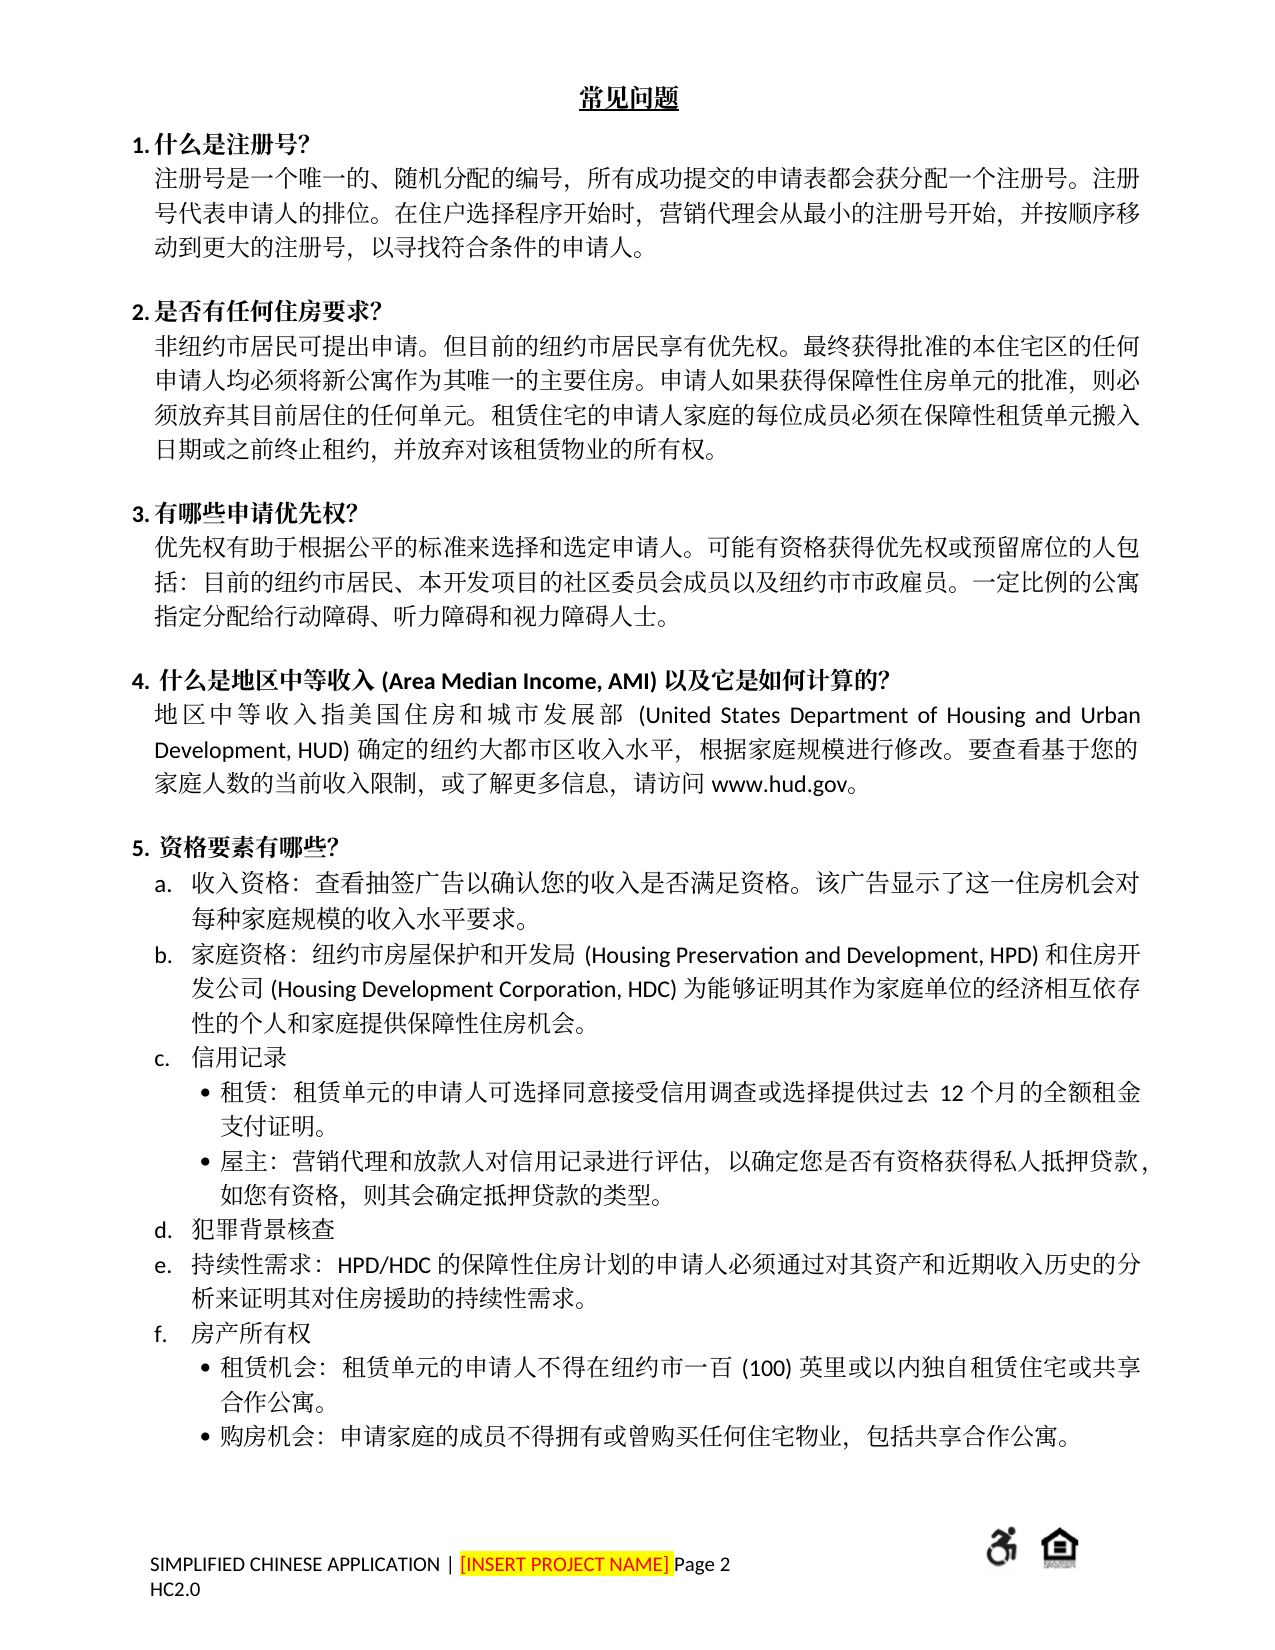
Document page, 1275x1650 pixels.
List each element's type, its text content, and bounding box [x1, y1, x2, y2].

text 优先权有助于根据公平的标准来选择和选定申请人。可能有资格获得优先权或预留席位的人包括：目前的纽约市居民、本开发项目的社区委员会成员以及纽约市市政雇员。一定比例的公寓指定分配给行动障碍、听力障碍和视力障碍人士。 [154, 529, 1142, 633]
list 犯罪背景核查 [154, 1211, 1142, 1246]
list 资格要素有哪些？ [132, 829, 1142, 863]
list 有哪些申请优先权？ [132, 495, 1142, 529]
list 持续性需求：HPD/HDC 的保障性住房计划的申请人必须通过对其资产和近期收入历史的分析来证明其对住房援助的持续性需求。 [154, 1246, 1142, 1315]
picture [978, 1523, 1024, 1569]
list 信用记录 [154, 1039, 1142, 1073]
list 收入资格：查看抽签广告以确认您的收入是否满足资格。该广告显示了这一住房机会对每种家庭规模的收入水平要求。 [154, 863, 1142, 935]
list 屋主：营销代理和放款人对信用记录进行评估，以确定您是否有资格获得私人抵押贷款，如您有资格，则其会确定抵押贷款的类型。 [201, 1142, 1142, 1211]
list 什么是注册号？ [132, 126, 1142, 160]
list 购房机会：申请家庭的成员不得拥有或曾购买任何住宅物业，包括共享合作公寓。 [201, 1418, 1142, 1453]
text 注册号是一个唯一的、随机分配的编号，所有成功提交的申请表都会获分配一个注册号。注册号代表申请人的排位。在住户选择程序开始时，营销代理会从最小的注册号开始，并按顺序移动到更大的注册号，以寻找符合条件的申请人。 [154, 160, 1142, 264]
picture [1038, 1524, 1080, 1570]
list 房产所有权 [154, 1315, 1142, 1349]
text 常见问题 [117, 83, 1142, 113]
list 租赁机会：租赁单元的申请人不得在纽约市一百 (100) 英里或以内独自租赁住宅或共享合作公寓。 [201, 1349, 1142, 1418]
list 租赁：租赁单元的申请人可选择同意接受信用调查或选择提供过去 12 个月的全额租金支付证明。 [201, 1073, 1142, 1142]
text 非纽约市居民可提出申请。但目前的纽约市居民享有优先权。最终获得批准的本住宅区的任何申请人均必须将新公寓作为其唯一的主要住房。申请人如果获得保障性住房单元的批准，则必须放弃其目前居住的任何单元。租赁住宅的申请人家庭的每位成员必须在保障性租赁单元搬入日期或之前终止租约，并放弃对该租赁物业的所有权。 [154, 327, 1142, 465]
text 地区中等收入指美国住房和城市发展部 (United States Department of Housing and Urban Development, HUD) 确定的纽约大都市区收入水平，根据家庭规模进行修改。要查看基于您的家庭人数的当前收入限制，或了解更多信息，请访问 www.hud.gov。 [154, 696, 1142, 800]
list 家庭资格：纽约市房屋保护和开发局 (Housing Preservation and Development, HPD) 和住房开发公司 (Housing Development Corporation, HDC) 为能够证明其作为家庭单位的经济相互依存性的个人和家庭提供保障性住房机会。 [154, 935, 1142, 1039]
list 什么是地区中等收入 (Area Median Income, AMI) 以及它是如何计算的？ [132, 662, 1142, 696]
list 是否有任何住房要求？ [132, 293, 1142, 327]
